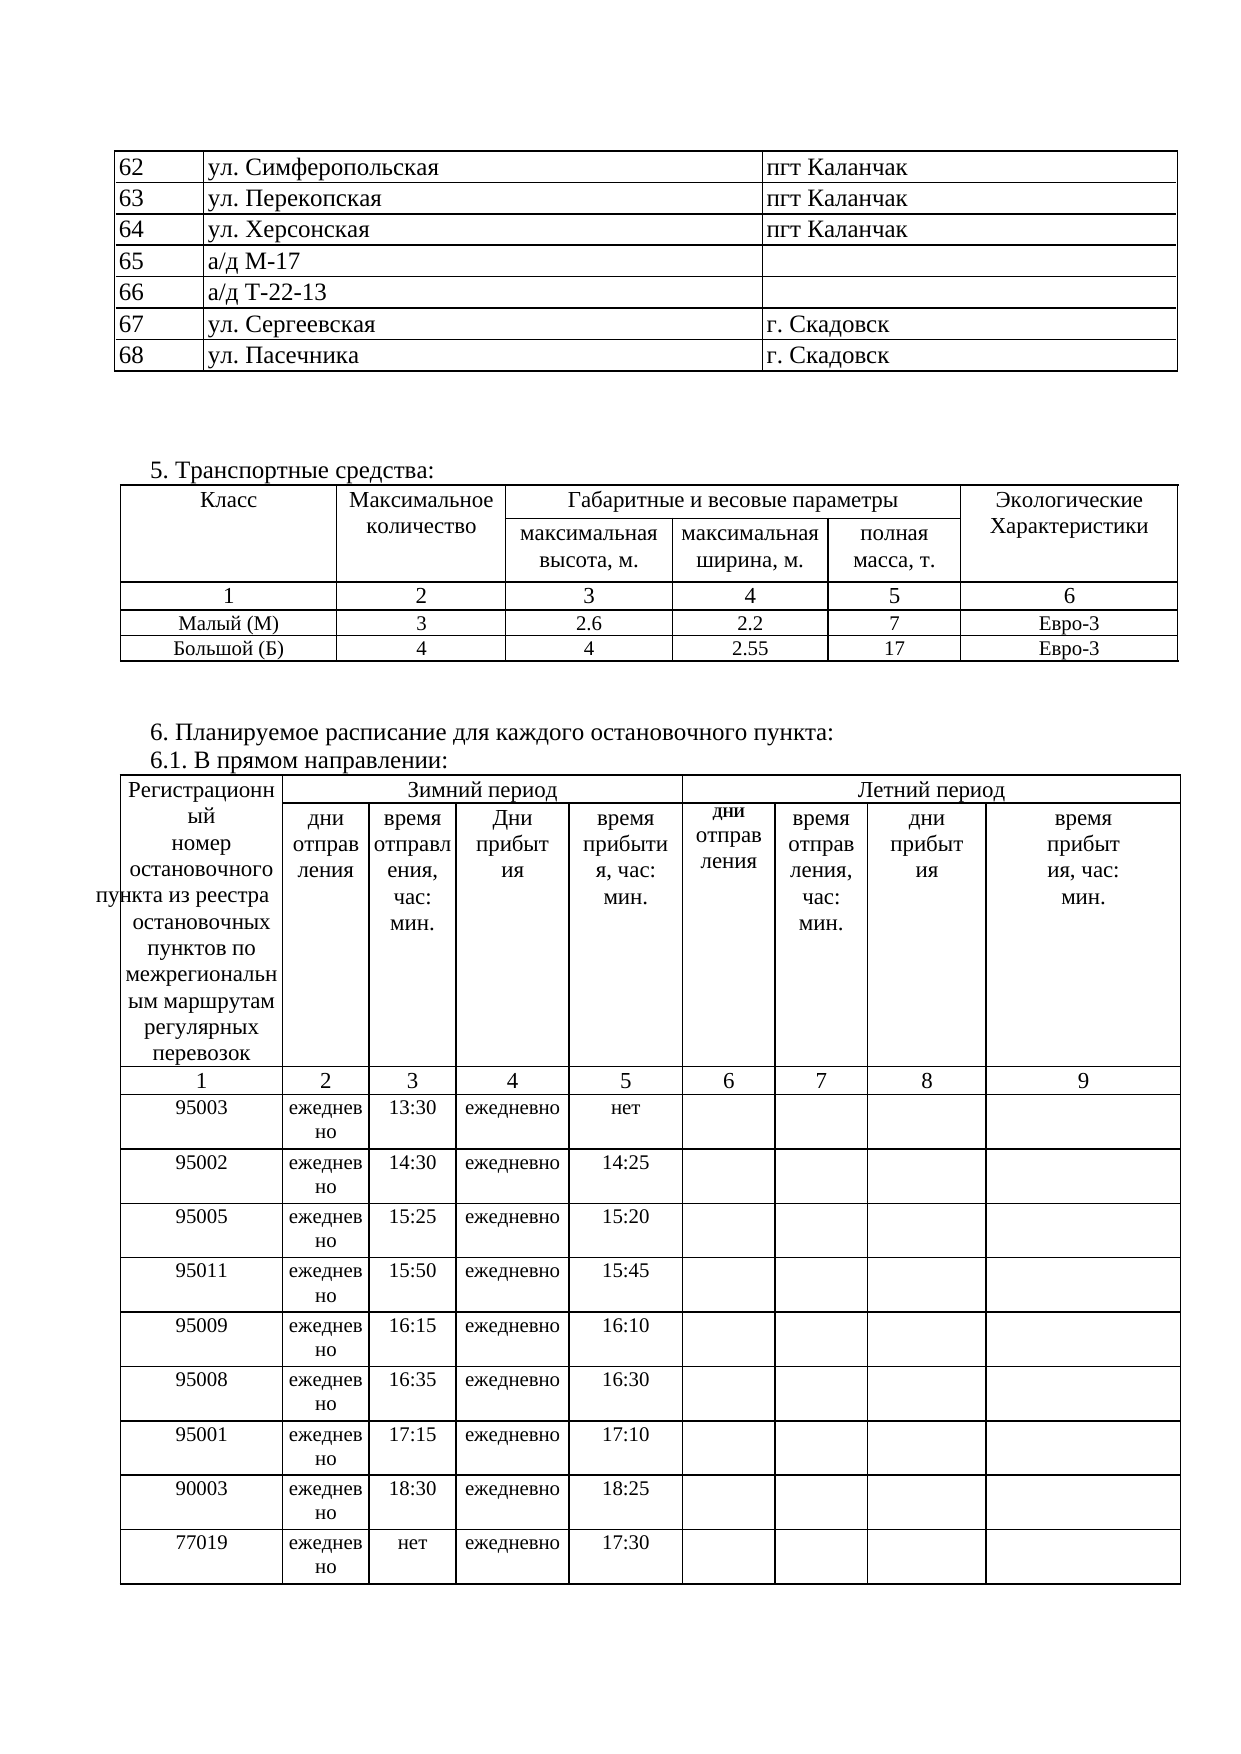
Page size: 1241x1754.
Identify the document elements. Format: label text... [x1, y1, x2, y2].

table_cell ул. Симферопольская [204, 152, 762, 181]
table_cell ул. Перекопская [204, 183, 762, 213]
table_cell время отправл ения, час: мин. [370, 804, 455, 1066]
table_cell дни отправ ления [283, 804, 368, 1066]
table_cell [776, 1313, 867, 1366]
table_cell [776, 1095, 867, 1148]
table_cell максимальная высота, м. [506, 519, 672, 581]
table_cell Дни прибыт ия [457, 804, 568, 1066]
table_cell 8 [868, 1067, 985, 1094]
table_cell 7 [776, 1067, 867, 1094]
table_cell 16:10 [570, 1313, 682, 1366]
table_cell [987, 1150, 1180, 1202]
table_cell 1 [121, 583, 336, 609]
table_cell [683, 1204, 774, 1257]
table_cell 9 [987, 1067, 1180, 1094]
table_cell нет [570, 1095, 682, 1148]
table_cell г. Скадовск [763, 307, 1177, 339]
table_cell 16:15 [370, 1313, 455, 1366]
table_cell ежедневно [457, 1422, 568, 1474]
text 5. Транспортные средства: [150, 456, 1090, 484]
table_cell [776, 1367, 867, 1420]
table_cell [868, 1476, 985, 1529]
table_cell ежедневно [283, 1095, 368, 1148]
table_cell ежедневно [457, 1258, 568, 1311]
table_cell 5 [570, 1067, 682, 1094]
table_cell 13:30 [370, 1095, 455, 1148]
table_cell [868, 1530, 985, 1583]
table_cell 18:25 [570, 1476, 682, 1529]
table_cell время прибыти я, час: мин. [570, 804, 682, 1066]
table_cell 4 [337, 636, 505, 660]
table_cell 14:30 [370, 1150, 455, 1202]
table_cell 95002 [121, 1150, 282, 1202]
table_cell [776, 1258, 867, 1311]
table_cell [987, 1095, 1180, 1148]
table_cell 95011 [121, 1258, 282, 1311]
table_cell ежедневно [283, 1367, 368, 1420]
table_cell ул. Херсонская [204, 215, 762, 244]
table_cell ежедневно [283, 1530, 368, 1583]
table_cell пгт Каланчак [763, 213, 1177, 244]
table_cell ежедневно [457, 1150, 568, 1202]
table_cell 15:45 [570, 1258, 682, 1311]
table_cell 14:25 [570, 1150, 682, 1202]
table_cell 65 [115, 245, 203, 276]
table_cell ежедневно [457, 1530, 568, 1583]
table_cell 95001 [121, 1422, 282, 1474]
table_cell [683, 1476, 774, 1529]
table_cell ежедневно [457, 1095, 568, 1148]
table_cell полная масса, т. [829, 519, 960, 581]
table_cell 17:15 [370, 1422, 455, 1474]
table_cell 95009 [121, 1313, 282, 1366]
table_cell [683, 1367, 774, 1420]
table_cell 16:30 [570, 1367, 682, 1420]
table_cell 64 [115, 214, 203, 244]
table_header Летний период [683, 776, 1180, 802]
table_cell ДНИ отправ ления [683, 804, 774, 1066]
table_cell пгт Каланчак [763, 152, 1177, 181]
table_cell максимальная ширина, м. [673, 519, 827, 581]
table_cell г. Скадовск [763, 339, 1177, 370]
table_cell [868, 1313, 985, 1366]
table_cell 4 [673, 583, 827, 609]
table_cell [868, 1258, 985, 1311]
table_cell [776, 1422, 867, 1474]
table_cell дни прибыт ия [868, 804, 985, 1066]
table_cell Малый (М) [121, 611, 336, 634]
table_cell время отправ ления, час: мин. [776, 804, 867, 1066]
table_cell [987, 1258, 1180, 1311]
table_cell [776, 1204, 867, 1257]
table_cell 4 [506, 636, 672, 660]
table_cell 18:30 [370, 1476, 455, 1529]
table_cell [776, 1476, 867, 1529]
table_cell 7 [829, 611, 960, 634]
table_cell 66 [115, 277, 203, 307]
table_cell 3 [337, 611, 505, 634]
table_cell [683, 1530, 774, 1583]
table_cell 16:35 [370, 1367, 455, 1420]
table_cell 62 [115, 152, 203, 181]
table_cell 6 [683, 1067, 774, 1094]
table_cell 5 [829, 583, 960, 609]
table_cell 68 [115, 340, 203, 370]
table_cell а/д М-17 [204, 246, 762, 276]
table_cell нет [370, 1530, 455, 1583]
table_cell 77019 [121, 1530, 282, 1583]
table_cell Евро-3 [961, 611, 1177, 634]
table_cell [683, 1313, 774, 1366]
text 6. Планируемое расписание для каждого остановочного пункта: [150, 717, 1090, 746]
text 6.1. В прямом направлении: [150, 746, 1090, 774]
table_header Максимальное количество [337, 486, 505, 581]
table_cell 6 [961, 583, 1177, 609]
table_cell [868, 1150, 985, 1202]
table_header Регистрационный номер остановочного пункта из реестра остановочных пунктов по межрегиональным маршрутам регулярных перевозок [121, 776, 282, 1066]
table_cell ежедневно [457, 1367, 568, 1420]
table_header Зимний период [283, 776, 682, 802]
table_cell ежедневно [457, 1204, 568, 1257]
table_cell [763, 244, 1177, 276]
table_cell [868, 1422, 985, 1474]
table_cell ежедневно [283, 1258, 368, 1311]
table_cell [868, 1095, 985, 1148]
table_header Экологические Характеристики [961, 486, 1177, 581]
table_cell 2.2 [673, 611, 827, 634]
table_cell 95008 [121, 1367, 282, 1420]
table_cell ежедневно [457, 1313, 568, 1366]
table_cell Евро-3 [961, 636, 1177, 660]
table_cell [683, 1258, 774, 1311]
table_cell 2 [337, 583, 505, 609]
table_cell [683, 1095, 774, 1148]
table_cell 2 [283, 1067, 368, 1094]
table_cell время прибыт ия, час: мин. [987, 804, 1180, 1066]
table_cell 17:30 [570, 1530, 682, 1583]
table_cell [776, 1150, 867, 1202]
table_cell [683, 1150, 774, 1202]
table_cell [987, 1367, 1180, 1420]
table_cell а/д Т-22-13 [204, 277, 762, 307]
table_cell ежедневно [457, 1476, 568, 1529]
table_cell 95005 [121, 1204, 282, 1257]
table_cell [868, 1204, 985, 1257]
table_cell ежедневно [283, 1204, 368, 1257]
table_header Класс [121, 486, 336, 581]
table_cell [987, 1476, 1180, 1529]
table_cell 17:10 [570, 1422, 682, 1474]
table_cell ежедневно [283, 1150, 368, 1202]
table_cell 90003 [121, 1476, 282, 1529]
table_cell [868, 1367, 985, 1420]
table_cell 15:50 [370, 1258, 455, 1311]
table_cell [987, 1422, 1180, 1474]
table_cell ежедневно [283, 1422, 368, 1474]
table_cell 1 [121, 1067, 282, 1094]
table_cell 4 [457, 1067, 568, 1094]
table_cell [776, 1530, 867, 1583]
table_cell 2.55 [673, 636, 827, 660]
table_cell ул. Пасечника [204, 340, 762, 370]
table_cell 63 [115, 183, 203, 213]
table_cell пгт Каланчак [763, 181, 1177, 213]
table_cell 3 [506, 583, 672, 609]
table_cell [763, 276, 1177, 307]
table_cell 67 [115, 308, 203, 339]
table_cell 15:20 [570, 1204, 682, 1257]
table_cell [683, 1422, 774, 1474]
table_cell [987, 1530, 1180, 1583]
table_cell [987, 1204, 1180, 1257]
table_cell [987, 1313, 1180, 1366]
table_cell 2.6 [506, 611, 672, 634]
table_cell 15:25 [370, 1204, 455, 1257]
table_cell 17 [829, 636, 960, 660]
table_cell ежедневно [283, 1313, 368, 1366]
table_header Габаритные и весовые параметры [506, 486, 960, 518]
table_cell 95003 [121, 1095, 282, 1148]
table_cell 3 [370, 1067, 455, 1094]
table_cell Большой (Б) [121, 636, 336, 660]
table_cell ежедневно [283, 1476, 368, 1529]
table_cell ул. Сергеевская [204, 309, 762, 339]
